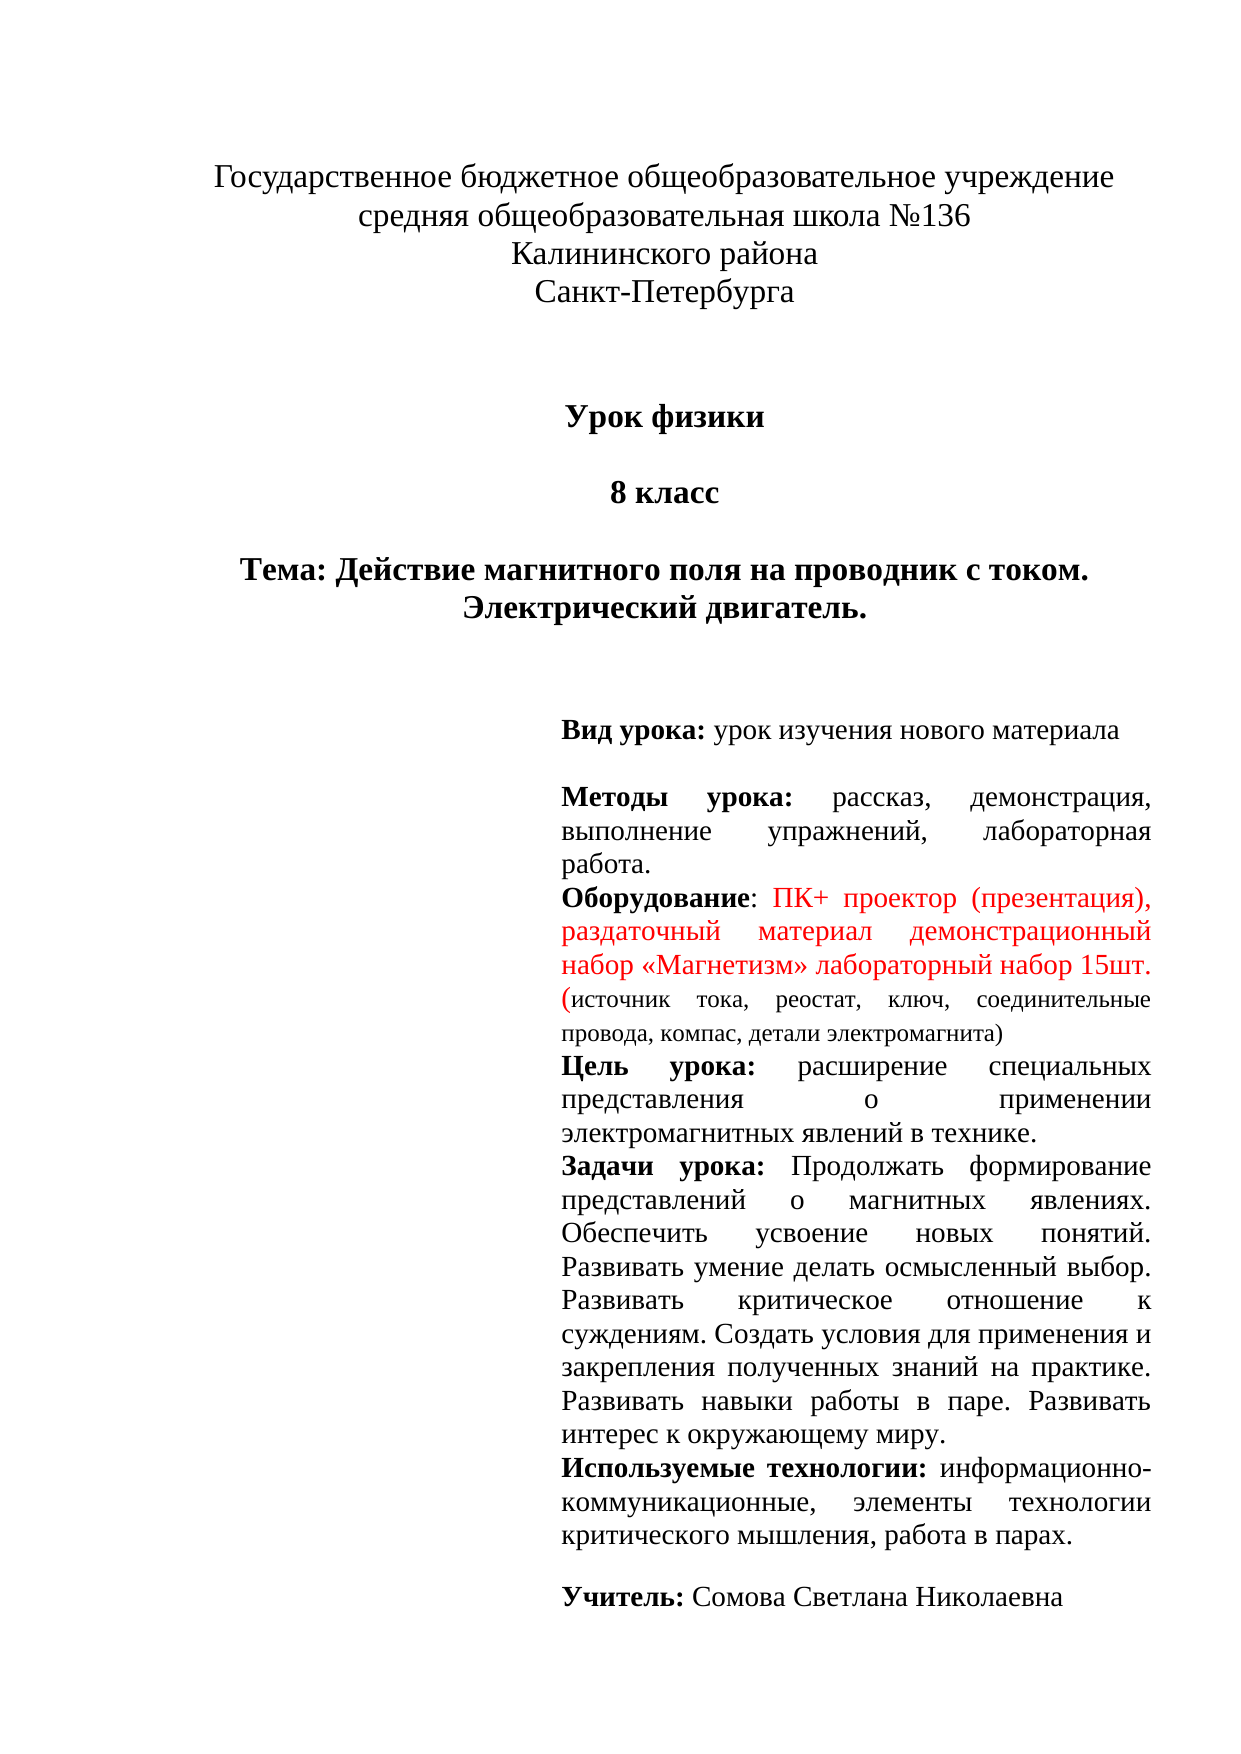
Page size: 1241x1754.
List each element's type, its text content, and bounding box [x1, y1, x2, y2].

text средняя общеобразовательная школа №136 [177, 195, 1152, 233]
text Урок физики [177, 396, 1152, 434]
text Используемые технологии: информационно- коммуникационные, элементы технологии критического мышления, работа в парах. [561, 1450, 1152, 1551]
text Цель урока: расширение специальных представления о применении электромагнитных явлений в технике. [561, 1048, 1152, 1148]
text Тема: Действие магнитного поля на проводник с током. [177, 549, 1152, 588]
text Государственное бюджетное общеобразовательное учреждение [177, 156, 1152, 195]
text Калининского района [177, 233, 1152, 271]
text Учитель: Сомова Светлана Николаевна [561, 1579, 1152, 1613]
text Электрический двигатель. [177, 588, 1152, 626]
text Задачи урока: Продолжать формирование представлений о магнитных явлениях. Обеспечить усвоение новых понятий. Развивать умение делать осмысленный выбор. Развивать критическое отношение к суждениям. Создать условия для применения и закрепления полученных знаний на практике. Развивать навыки работы в паре. Развивать интерес к окружающему миру. [561, 1148, 1152, 1450]
text Санкт-Петербурга [177, 271, 1152, 310]
text Вид урока: урок изучения нового материала [561, 712, 1152, 746]
text Оборудование: ПК+ проектор (презентация), раздаточный материал демонстрационный набор «Магнетизм» лабораторный набор 15шт. (источник тока, реостат, ключ, соединительные провода, компас, детали электромагнита) [561, 880, 1152, 1048]
text Методы урока: рассказ, демонстрация, выполнение упражнений, лабораторная работа. [561, 779, 1152, 880]
text 8 класс [177, 473, 1152, 511]
